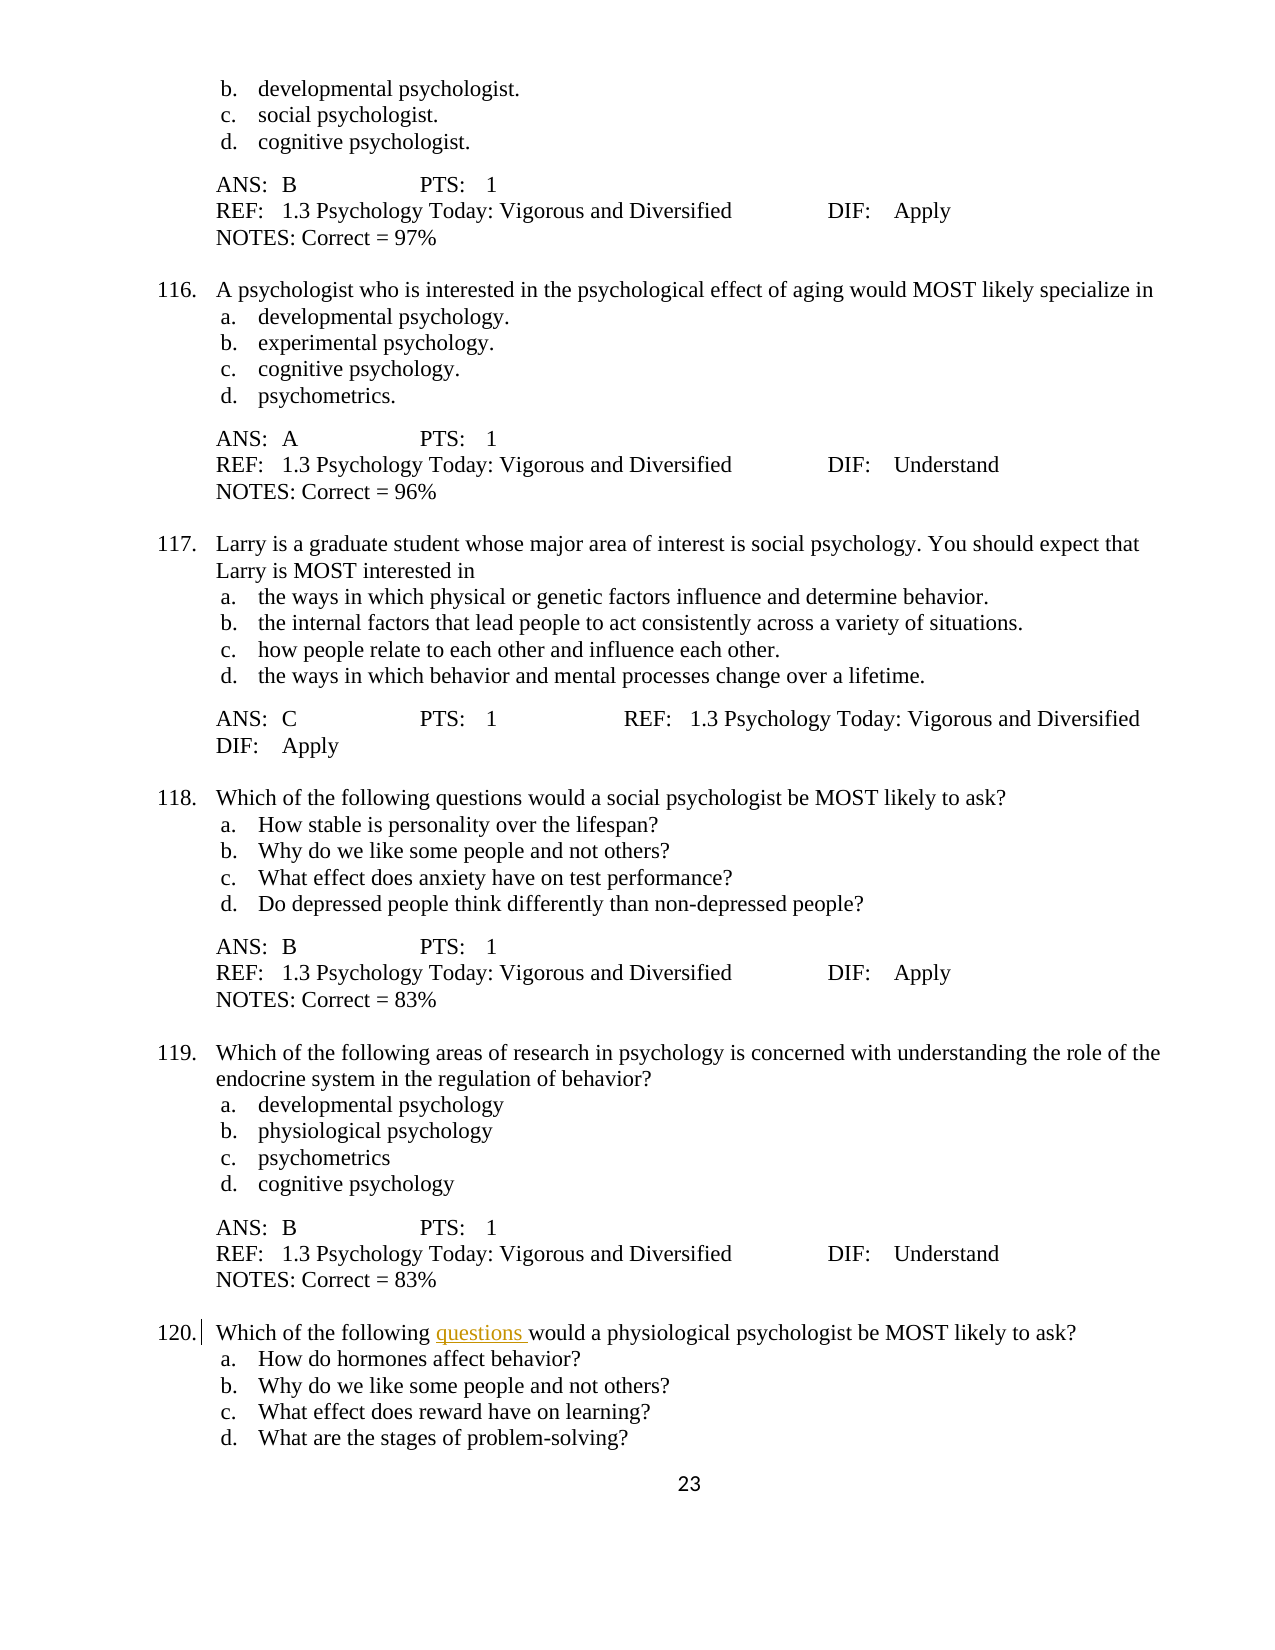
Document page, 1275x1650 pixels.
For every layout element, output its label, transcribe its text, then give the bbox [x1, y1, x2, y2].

text NOTES: Correct = 83% [216, 1266, 1162, 1293]
text ANS: A PTS: 1 [216, 425, 1162, 451]
text 116. A psychologist who is interested in the psychological effect of aging would MOST likely specialize in [150, 276, 1162, 303]
table_cell cognitive psychologist. [253, 128, 1097, 154]
table_cell the ways in which behavior and mental processes change over a lifetime. [253, 662, 1097, 688]
table_cell What effect does reward have on learning? [253, 1398, 1097, 1424]
text ANS: C PTS: 1 REF: 1.3 Psychology Today: Vigorous and Diversified [216, 705, 1162, 732]
table_header a. [216, 1345, 253, 1372]
text 119. Which of the following areas of research in psychology is concerned with understanding the role of the endocrine system in the regulation of behavior? [150, 1038, 1162, 1091]
table_cell What effect does anxiety have on test performance? [253, 864, 1097, 890]
text ANS: B PTS: 1 [216, 933, 1162, 959]
table_header a. [216, 1091, 253, 1118]
table_cell b. [216, 837, 253, 863]
table_cell the internal factors that lead people to act consistently across a variety of situations. [253, 610, 1097, 636]
table_cell c. [216, 1144, 253, 1170]
text ANS: B PTS: 1 [216, 1213, 1162, 1240]
table_cell d. [216, 890, 253, 916]
text REF: 1.3 Psychology Today: Vigorous and Diversified DIF: Apply [216, 197, 1162, 224]
table_cell experimental psychology. [253, 329, 1097, 355]
table_cell cognitive psychology [253, 1170, 1097, 1197]
table_cell how people relate to each other and influence each other. [253, 636, 1097, 662]
text 117. Larry is a graduate student whose major area of interest is social psychology. You should expect that Larry is MOST interested in [150, 530, 1162, 583]
table_cell b. [216, 75, 253, 101]
table_cell b. [216, 610, 253, 636]
table_header the ways in which physical or genetic factors influence and determine behavior. [253, 583, 1097, 609]
table_cell What are the stages of problem-solving? [253, 1424, 1097, 1451]
text NOTES: Correct = 83% [216, 986, 1162, 1012]
table_cell b. [216, 1118, 253, 1144]
table_cell psychometrics. [253, 382, 1097, 408]
text NOTES: Correct = 97% [216, 224, 1162, 250]
table_cell d. [216, 1170, 253, 1197]
table_cell d. [216, 382, 253, 408]
table_header a. [216, 583, 253, 609]
table_cell d. [216, 128, 253, 154]
table_cell Do depressed people think differently than non-depressed people? [253, 890, 1097, 916]
table_header a. [216, 303, 253, 329]
text 120. Which of the following would a physiological psychologist be MOST likely to ask? [202, 1319, 1162, 1345]
text NOTES: Correct = 96% [216, 478, 1162, 504]
table_cell c. [216, 636, 253, 662]
table_cell social psychologist. [253, 101, 1097, 128]
table_cell c. [216, 1398, 253, 1424]
table_cell physiological psychology [253, 1118, 1097, 1144]
text REF: 1.3 Psychology Today: Vigorous and Diversified DIF: Apply [216, 959, 1162, 986]
text REF: 1.3 Psychology Today: Vigorous and Diversified DIF: Understand [216, 451, 1162, 478]
text REF: 1.3 Psychology Today: Vigorous and Diversified DIF: Understand [216, 1240, 1162, 1266]
text 118. Which of the following questions would a social psychologist be MOST likely to ask? [150, 784, 1162, 811]
table_header How do hormones affect behavior? [253, 1345, 1097, 1372]
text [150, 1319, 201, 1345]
table_cell Why do we like some people and not others? [253, 837, 1097, 863]
table_cell developmental psychologist. [253, 75, 1097, 101]
table_cell c. [216, 864, 253, 890]
table_cell d. [216, 662, 253, 688]
table_cell psychometrics [253, 1144, 1097, 1170]
table_header developmental psychology. [253, 303, 1097, 329]
table_cell d. [216, 1424, 253, 1451]
text ANS: B PTS: 1 [216, 171, 1162, 197]
table_cell b. [216, 329, 253, 355]
text DIF: Apply [216, 732, 1162, 758]
table_cell c. [216, 101, 253, 128]
table_cell cognitive psychology. [253, 355, 1097, 382]
table_cell b. [216, 1372, 253, 1398]
table_header developmental psychology [253, 1091, 1097, 1118]
table_header How stable is personality over the lifespan? [253, 811, 1097, 837]
table_cell c. [216, 355, 253, 382]
table_cell Why do we like some people and not others? [253, 1372, 1097, 1398]
table_header a. [216, 811, 253, 837]
